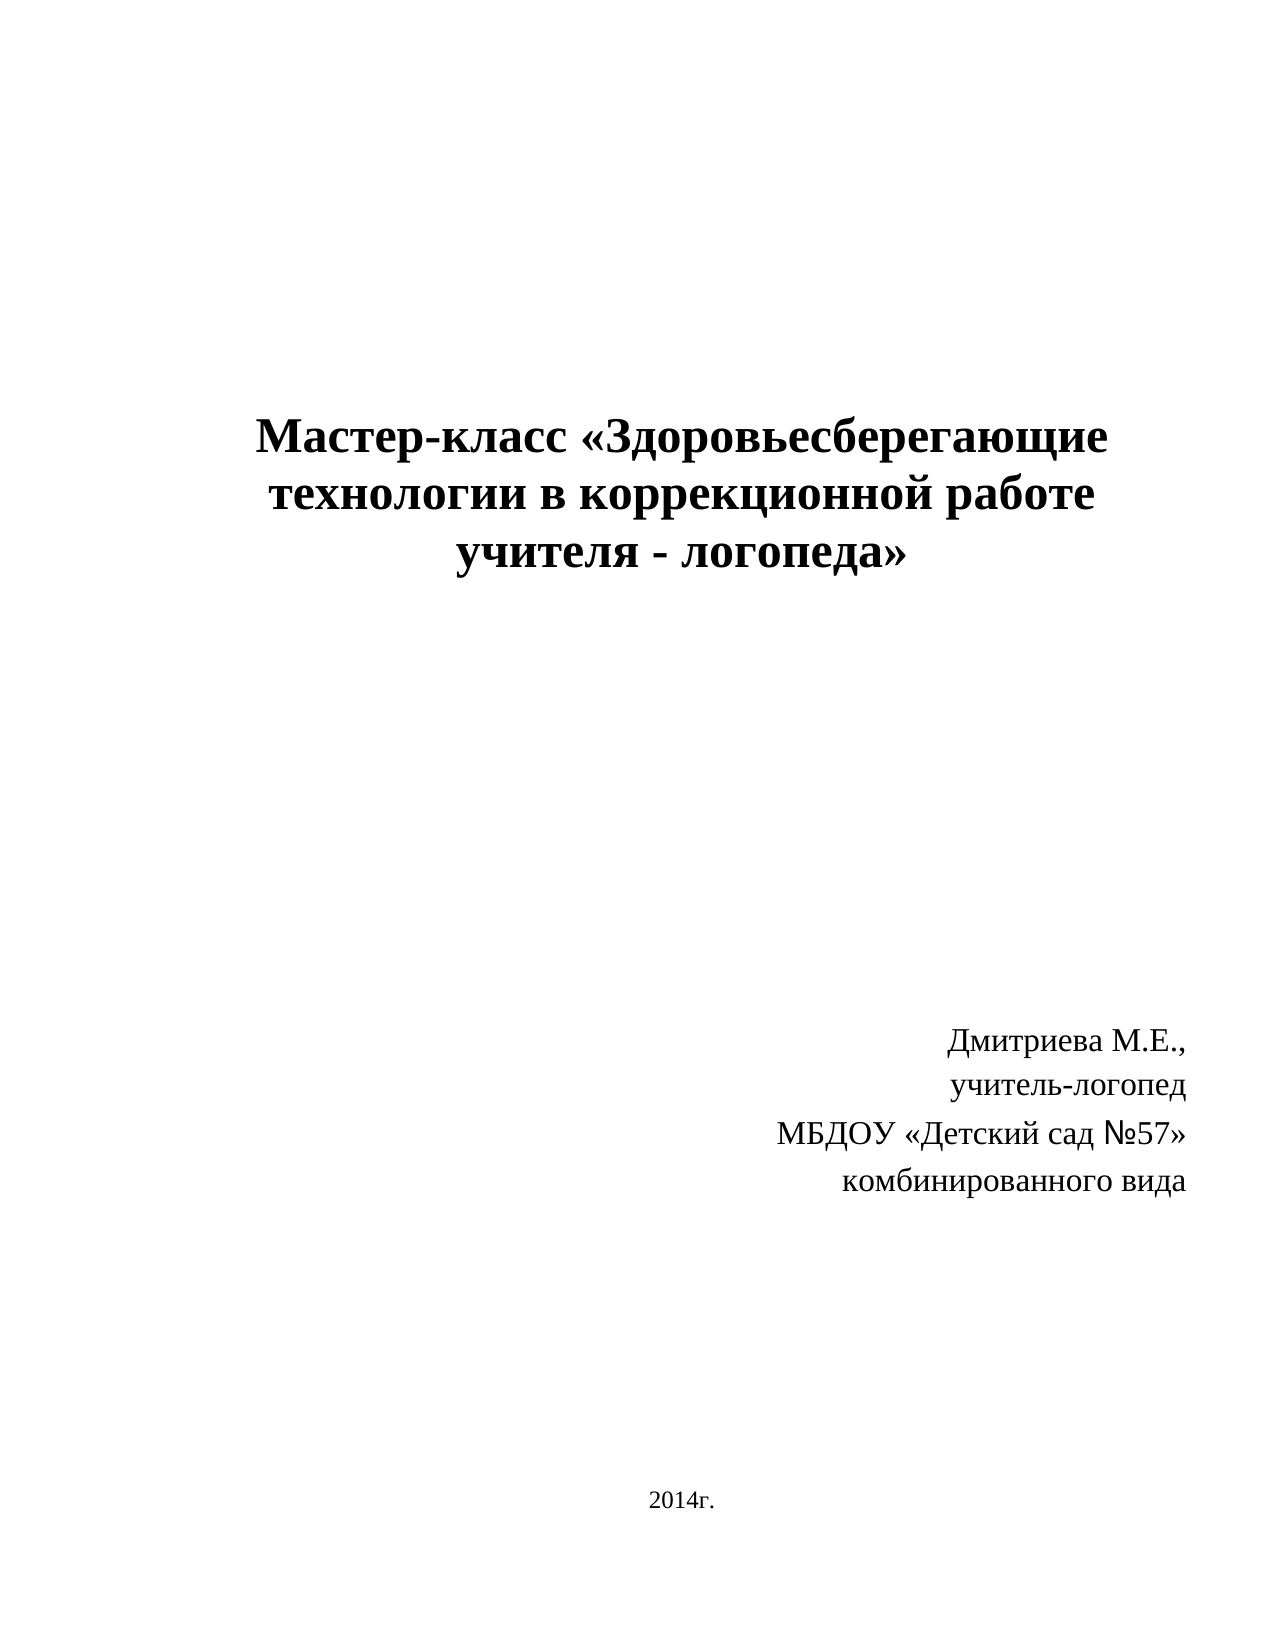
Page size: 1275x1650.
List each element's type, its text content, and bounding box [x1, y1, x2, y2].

text комбинированного вида [177, 1161, 1186, 1199]
text МБДОУ «Детский сад №57» [177, 1108, 1186, 1154]
text Дмитриева М.Е., [177, 1020, 1186, 1059]
text 2014г. [177, 1485, 1186, 1514]
text учитель-логопед [177, 1064, 1186, 1103]
text Мастер-класс «Здоровьесберегающие технологии в коррекционной работе учителя - логопеда» [177, 406, 1186, 607]
